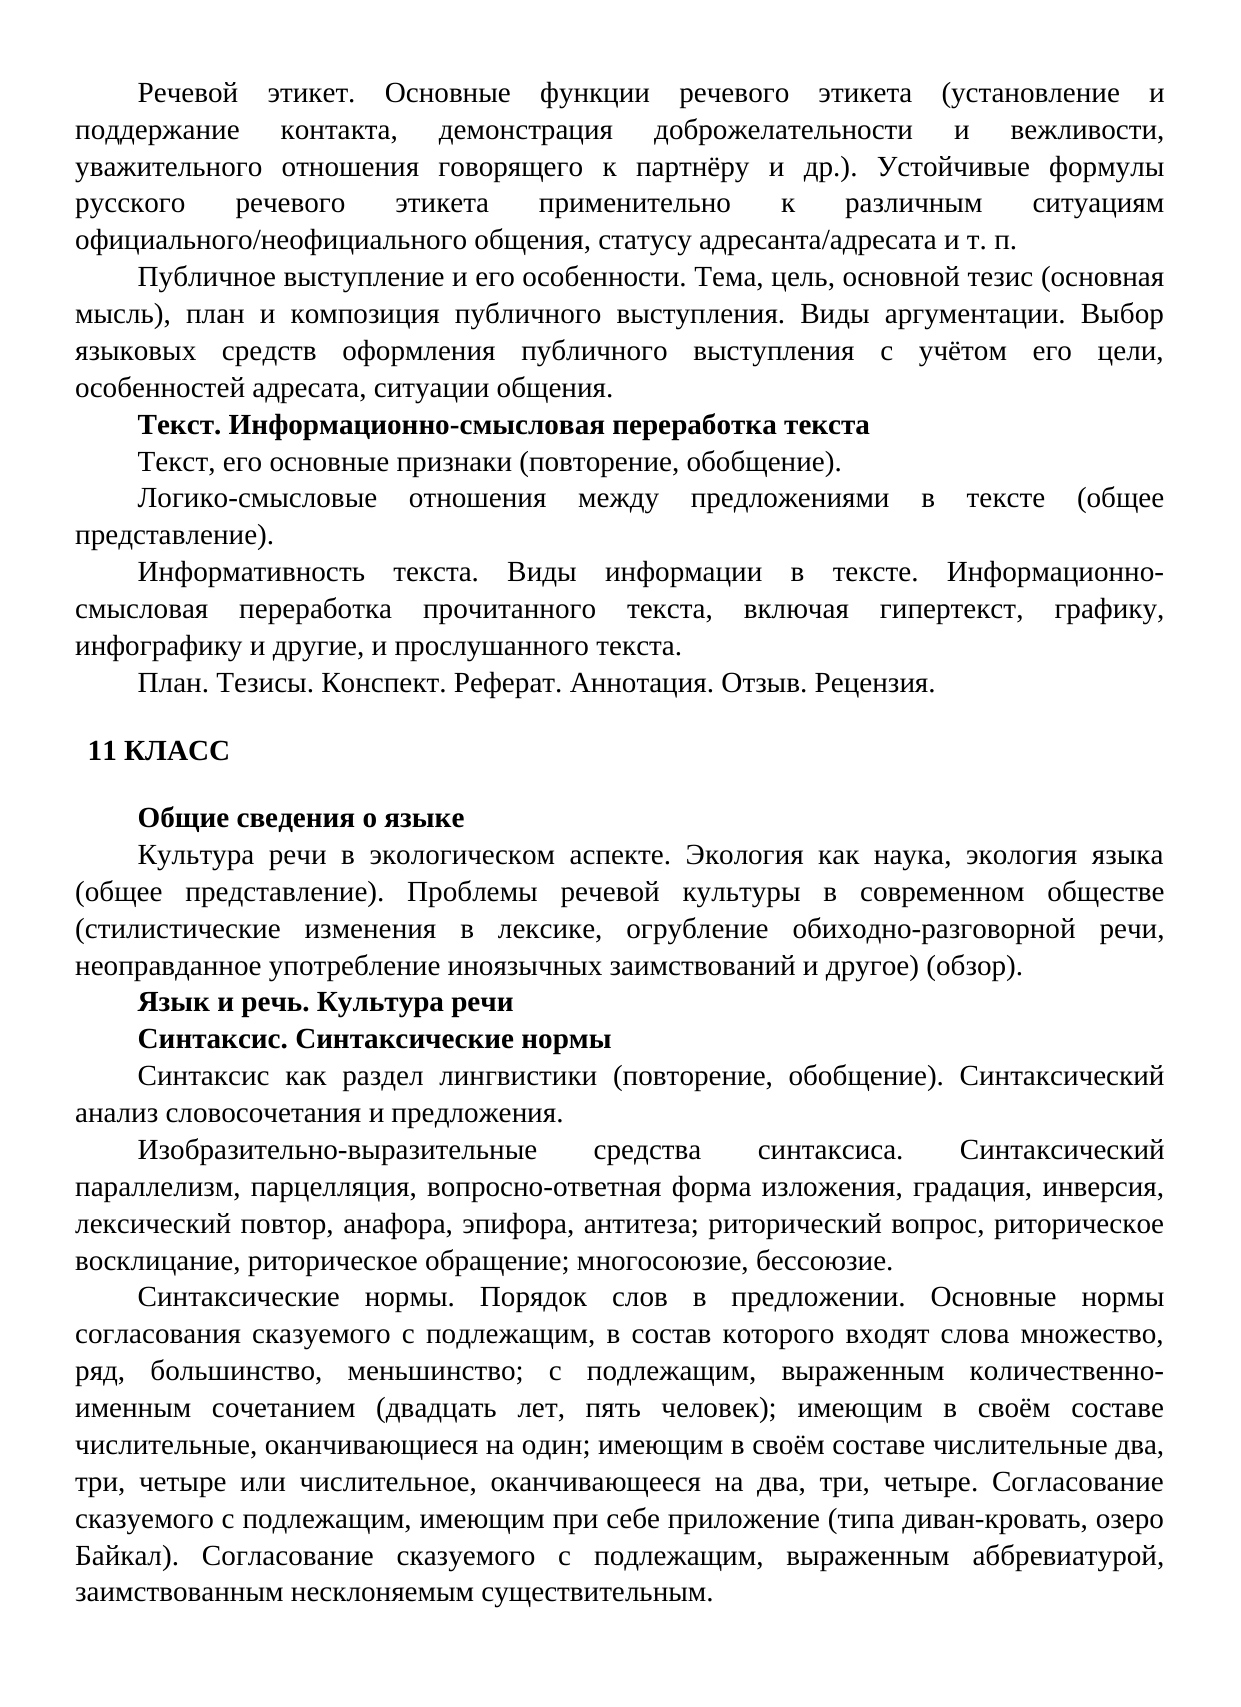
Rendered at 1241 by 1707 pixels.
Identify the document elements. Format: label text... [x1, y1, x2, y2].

text Синтаксис как раздел лингвистики (повторение, обобщение). Синтаксический анализ словосочетания и предложения. [75, 1058, 1165, 1129]
text Культура речи в экологическом аспекте. Экология как наука, экология языка (общее представление). Проблемы речевой культуры в современном обществе (стилистические изменения в лексике, огрубление обиходно-разговорной речи, неоправданное употребление иноязычных заимствований и другое) (обзор). [75, 837, 1165, 981]
text Логико-смысловые отношения между предложениями в тексте (общее представление). [75, 481, 1165, 551]
text Текст, его основные признаки (повторение, обобщение). [75, 444, 1165, 477]
text Изобразительно-выразительные средства синтаксиса. Синтаксический параллелизм, парцелляция, вопросно-ответная форма изложения, градация, инверсия, лексический повтор, анафора, эпифора, антитеза; риторический вопрос, риторическое восклицание, риторическое обращение; многосоюзие, бессоюзие. [75, 1132, 1165, 1276]
text Синтаксис. Синтаксические нормы [75, 1021, 1165, 1055]
text 11 КЛАСС [87, 733, 1165, 766]
text Язык и речь. Культура речи [75, 984, 1165, 1018]
text План. Тезисы. Конспект. Реферат. Аннотация. Отзыв. Рецензия. [75, 665, 1165, 698]
text Синтаксические нормы. Порядок слов в предложении. Основные нормы согласования сказуемого с подлежащим, в состав которого входят слова множество, ряд, большинство, меньшинство; с подлежащим, выраженным количественно-именным сочетанием (двадцать лет, пять человек); имеющим в своём составе числительные, оканчивающиеся на один; имеющим в своём составе числительные два, три, четыре или числительное, оканчивающееся на два, три, четыре. Согласование сказуемого с подлежащим, имеющим при себе приложение (типа диван-кровать, озеро Байкал). Согласование сказуемого с подлежащим, выраженным аббревиатурой, заимствованным несклоняемым существительным. [75, 1279, 1165, 1608]
text Текст. Информационно-смысловая переработка текста [75, 407, 1165, 440]
text Общие сведения о языке [75, 800, 1165, 834]
text Публичное выступление и его особенности. Тема, цель, основной тезис (основная мысль), план и композиция публичного выступления. Виды аргументации. Выбор языковых средств оформления публичного выступления с учётом его цели, особенностей адресата, ситуации общения. [75, 259, 1165, 403]
text Информативность текста. Виды информации в тексте. Информационно-смысловая переработка прочитанного текста, включая гипертекст, графику, инфографику и другие, и прослушанного текста. [75, 554, 1165, 662]
text Речевой этикет. Основные функции речевого этикета (установление и поддержание контакта, демонстрация доброжелательности и вежливости, уважительного отношения говорящего к партнёру и др.). Устойчивые формулы русского речевого этикета применительно к различным ситуациям официального/неофициального общения, статусу адресанта/адресата и т. п. [75, 75, 1165, 256]
